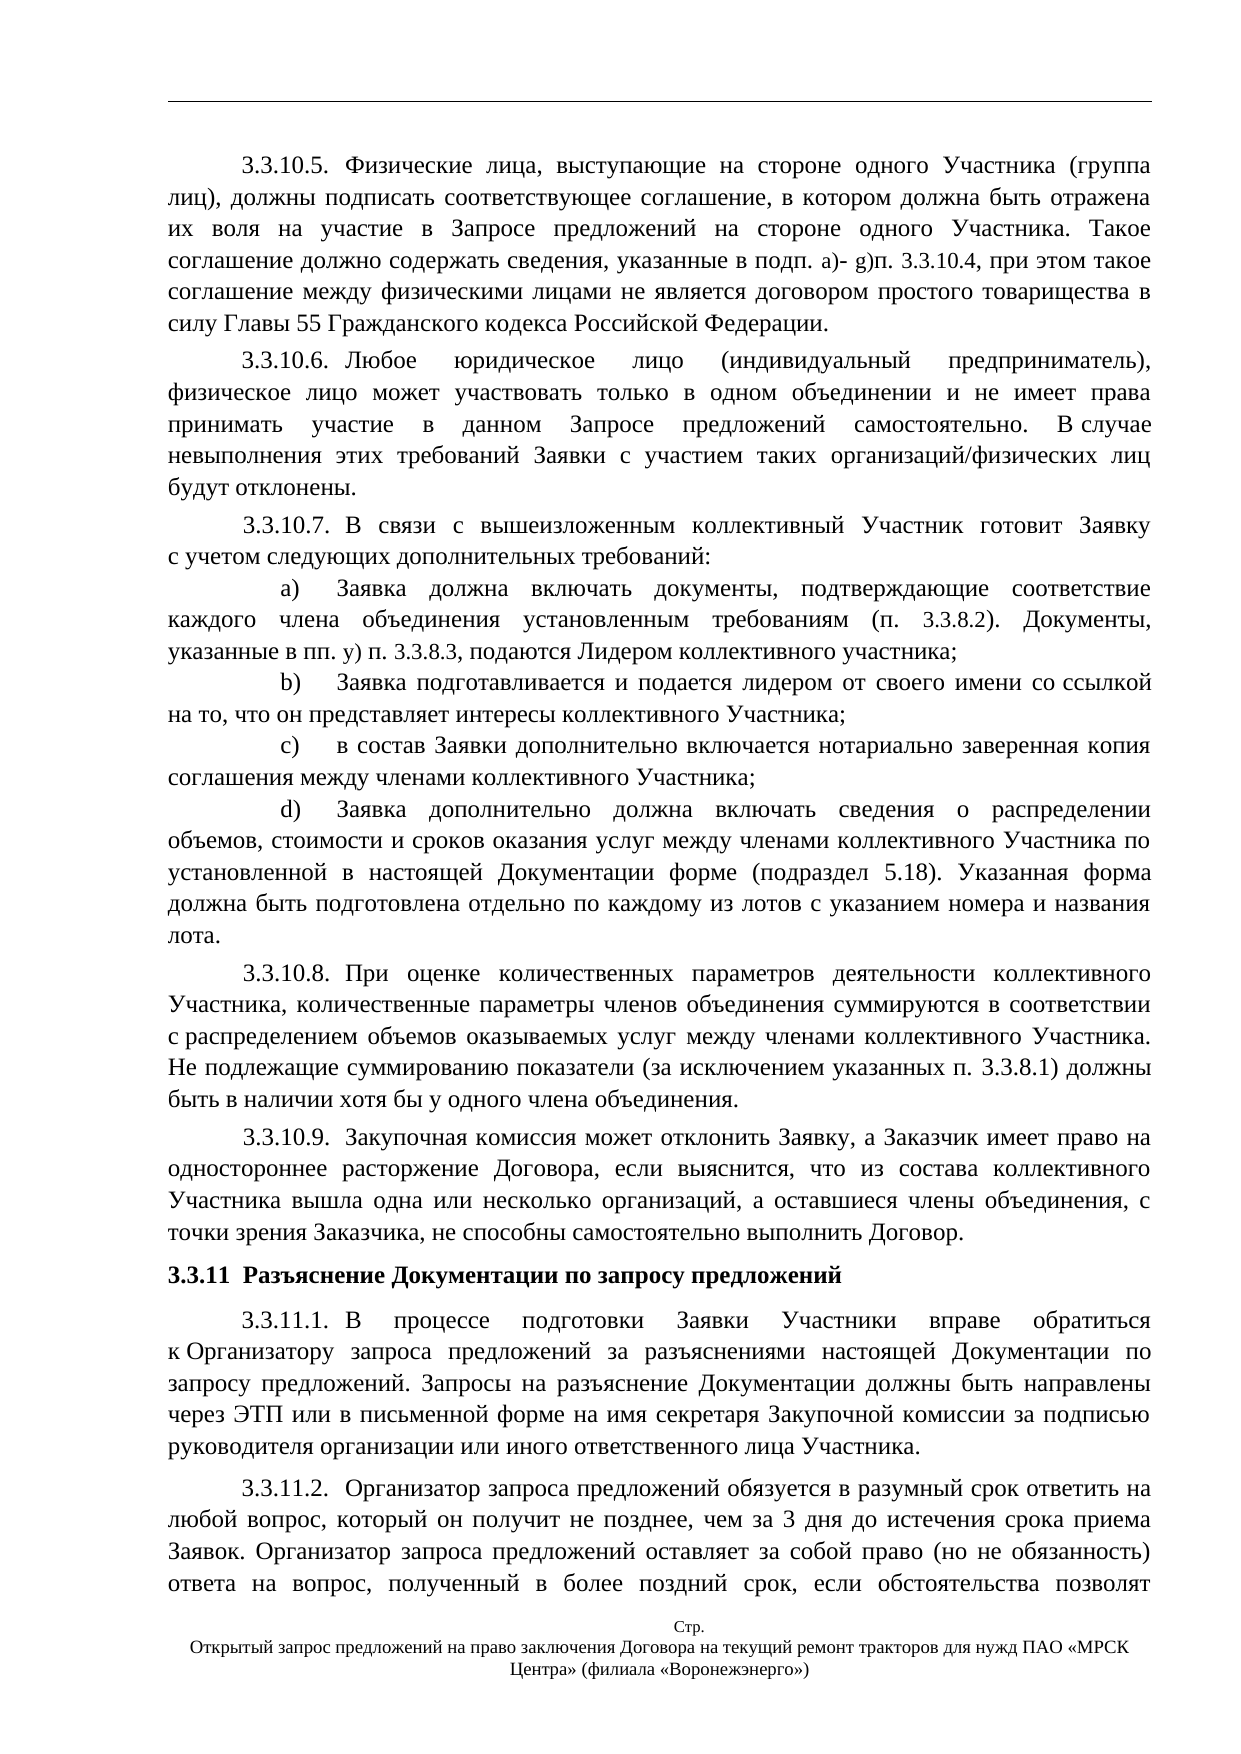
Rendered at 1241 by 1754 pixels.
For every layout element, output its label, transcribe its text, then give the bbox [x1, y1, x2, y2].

list В связи с вышеизложенным коллективный Участник готовит Заявку с учетом следующих дополнительных требований: [168, 510, 1152, 570]
list Любое юридическое лицо (индивидуальный предприниматель), физическое лицо может участвовать только в одном объединении и не имеет права принимать участие в данном Запросе предложений самостоятельно. В случае невыполнения этих требований Заявки с участием таких организаций/физических лиц будут отклонены. [168, 346, 1152, 501]
list Заявка подготавливается и подается лидером от своего имени со ссылкой на то, что он представляет интересы коллективного Участника; [168, 667, 1152, 728]
list Физические лица, выступающие на стороне одного Участника (группа лиц), должны подписать соответствующее соглашение, в котором должна быть отражена их воля на участие в Запросе предложений на стороне одного Участника. Такое соглашение должно содержать сведения, указанные в подп. a)- g)п. 3.3.10.4, при этом такое соглашение между физическими лицами не является договором простого товарищества в силу Главы 55 Гражданского кодекса Российской Федерации. [168, 150, 1152, 337]
list в состав Заявки дополнительно включается нотариально заверенная копия соглашения между членами коллективного Участника; [168, 731, 1152, 791]
subtitle Разъяснение Документации по запросу предложений [168, 1261, 1152, 1289]
list Заявка дополнительно должна включать сведения о распределении объемов, стоимости и сроков оказания услуг между членами коллективного Участника по установленной в настоящей Документации форме (подраздел 5.18). Указанная форма должна быть подготовлена отдельно по каждому из лотов с указанием номера и названия лота. [168, 794, 1152, 949]
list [168, 1473, 1152, 1596]
list В процессе подготовки Заявки Участники вправе обратиться к Организатору запроса предложений за разъяснениями настоящей Документации по запросу предложений. Запросы на разъяснение Документации должны быть направлены через ЭТП или в письменной форме на имя секретаря Закупочной комиссии за подписью руководителя организации или иного ответственного лица Участника. [168, 1305, 1152, 1460]
list Заявка должна включать документы, подтверждающие соответствие каждого члена объединения установленным требованиям (п. 3.3.8.2). Документы, указанные в пп. у) п. 3.3.8.3, подаются Лидером коллективного участника; [168, 573, 1152, 665]
list Закупочная комиссия может отклонить Заявку, а Заказчик имеет право на одностороннее расторжение Договора, если выяснится, что из состава коллективного Участника вышла одна или несколько организаций, а оставшиеся члены объединения, с точки зрения Заказчика, не способны самостоятельно выполнить Договор. [168, 1122, 1152, 1245]
list При оценке количественных параметров деятельности коллективного Участника, количественные параметры членов объединения суммируются в соответствии с распределением объемов оказываемых услуг между членами коллективного Участника. Не подлежащие суммированию показатели (за исключением указанных п. 3.3.8.1) должны быть в наличии хотя бы у одного члена объединения. [168, 958, 1152, 1113]
